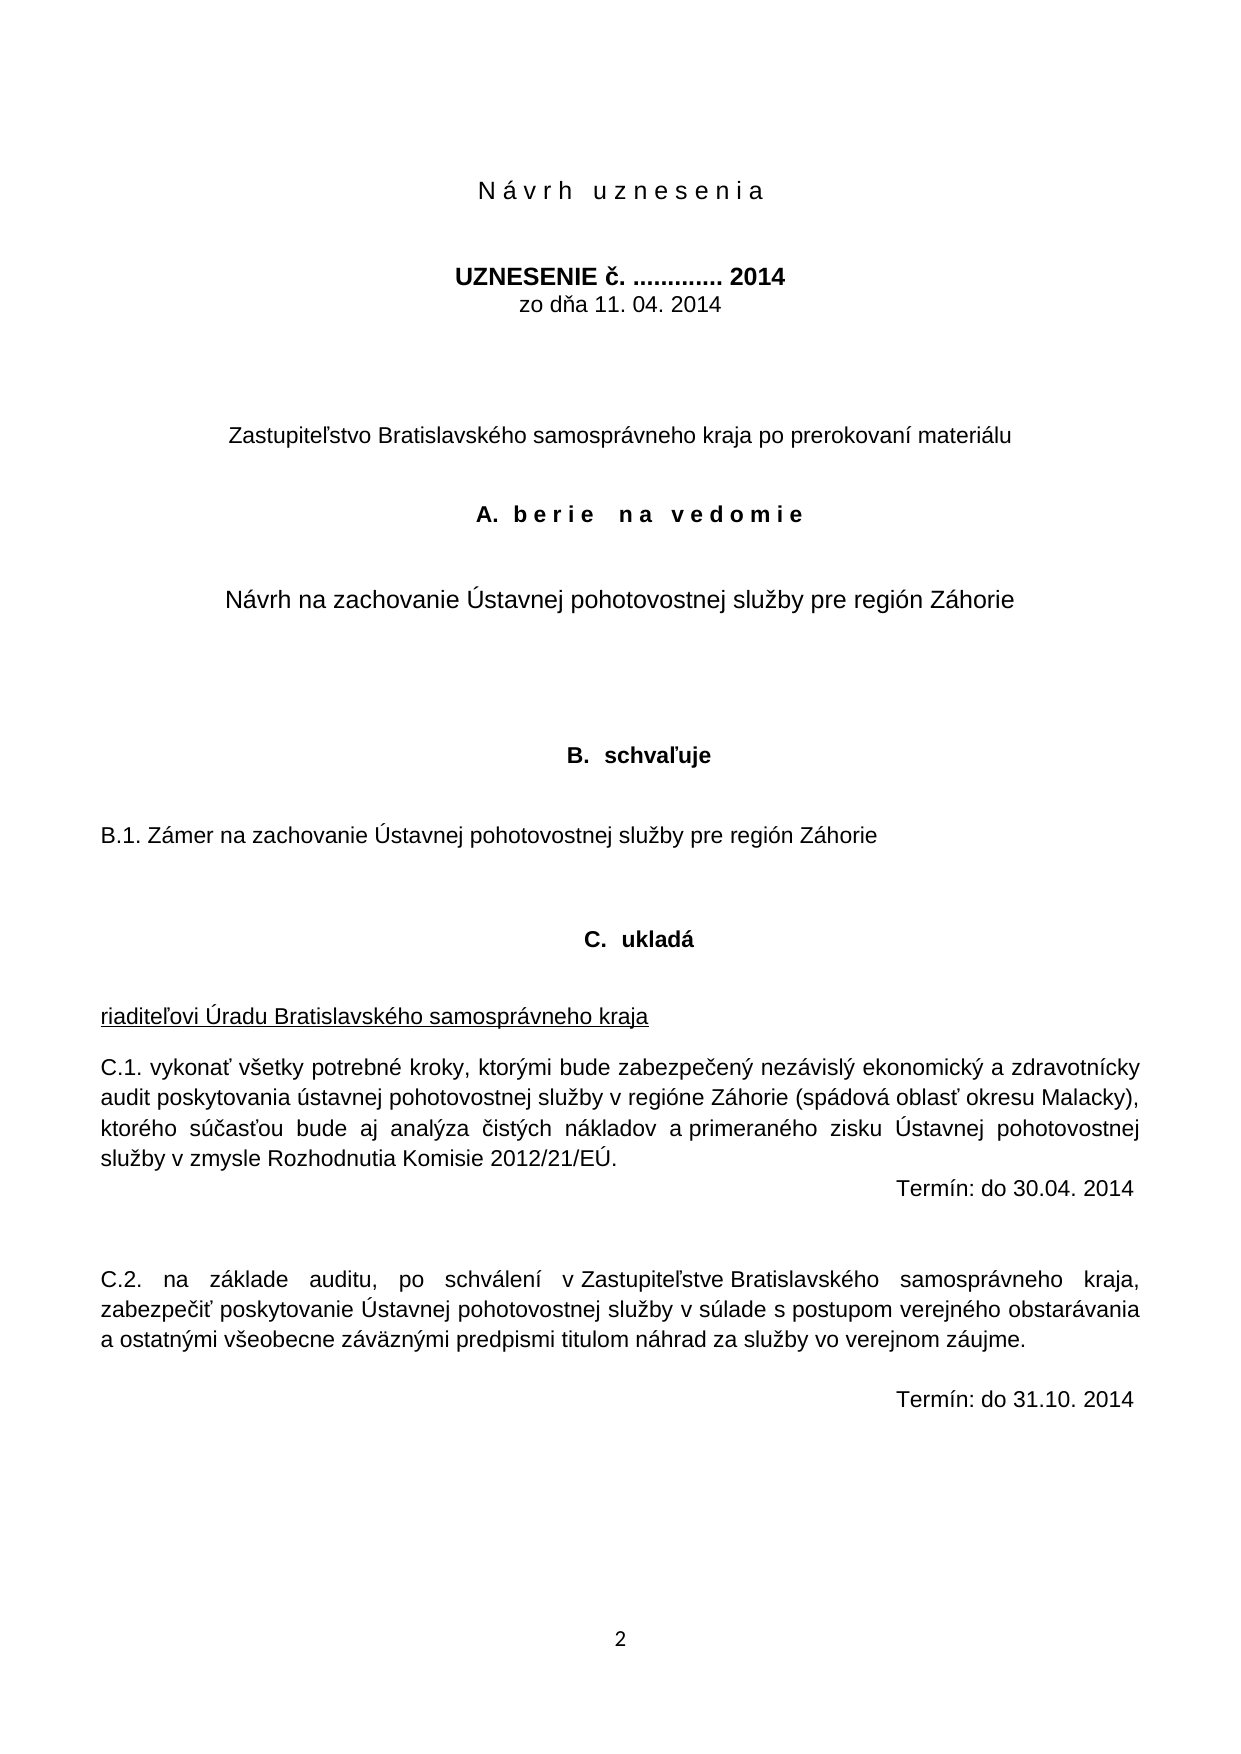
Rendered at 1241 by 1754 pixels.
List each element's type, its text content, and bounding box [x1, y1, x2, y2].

text uznesenie č. ............. 2014 [100, 262, 1140, 291]
list schvaľuje [138, 742, 1140, 769]
text B.1. Zámer na zachovanie Ústavnej pohotovostnej služby pre región Záhorie [100, 822, 1140, 848]
text Zastupiteľstvo Bratislavského samosprávneho kraja po prerokovaní materiálu [100, 422, 1140, 449]
text zo dňa 11. 04. 2014 [100, 291, 1140, 317]
list Termín: do 30.04. 2014 [100, 1175, 1140, 1201]
list Termín: do 31.10. 2014 [100, 1386, 1140, 1413]
text C.1. vykonať všetky potrebné kroky, ktorými bude zabezpečený nezávislý ekonomický a zdravotnícky audit poskytovania ústavnej pohotovostnej služby v regióne Záhorie (spádová oblasť okresu Malacky), ktorého súčasťou bude aj analýza čistých nákladov a primeraného zisku Ústavnej pohotovostnej služby v zmysle Rozhodnutia Komisie 2012/21/EÚ. [100, 1054, 1140, 1171]
list b e r i e n a v e d o m i e [138, 501, 1140, 528]
list ukladá [138, 926, 1140, 952]
text Návrh na zachovanie Ústavnej pohotovostnej služby pre región Záhorie [100, 585, 1140, 614]
text riaditeľovi Úradu Bratislavského samosprávneho kraja [100, 1003, 1140, 1029]
text N á v r h u z n e s e n i a [100, 176, 1140, 204]
text C.2. na základe auditu, po schválení v Zastupiteľstve Bratislavského samosprávneho kraja, zabezpečiť poskytovanie Ústavnej pohotovostnej služby v súlade s postupom verejného obstarávania a ostatnými všeobecne záväznými predpismi titulom náhrad za služby vo verejnom záujme. [100, 1266, 1140, 1352]
